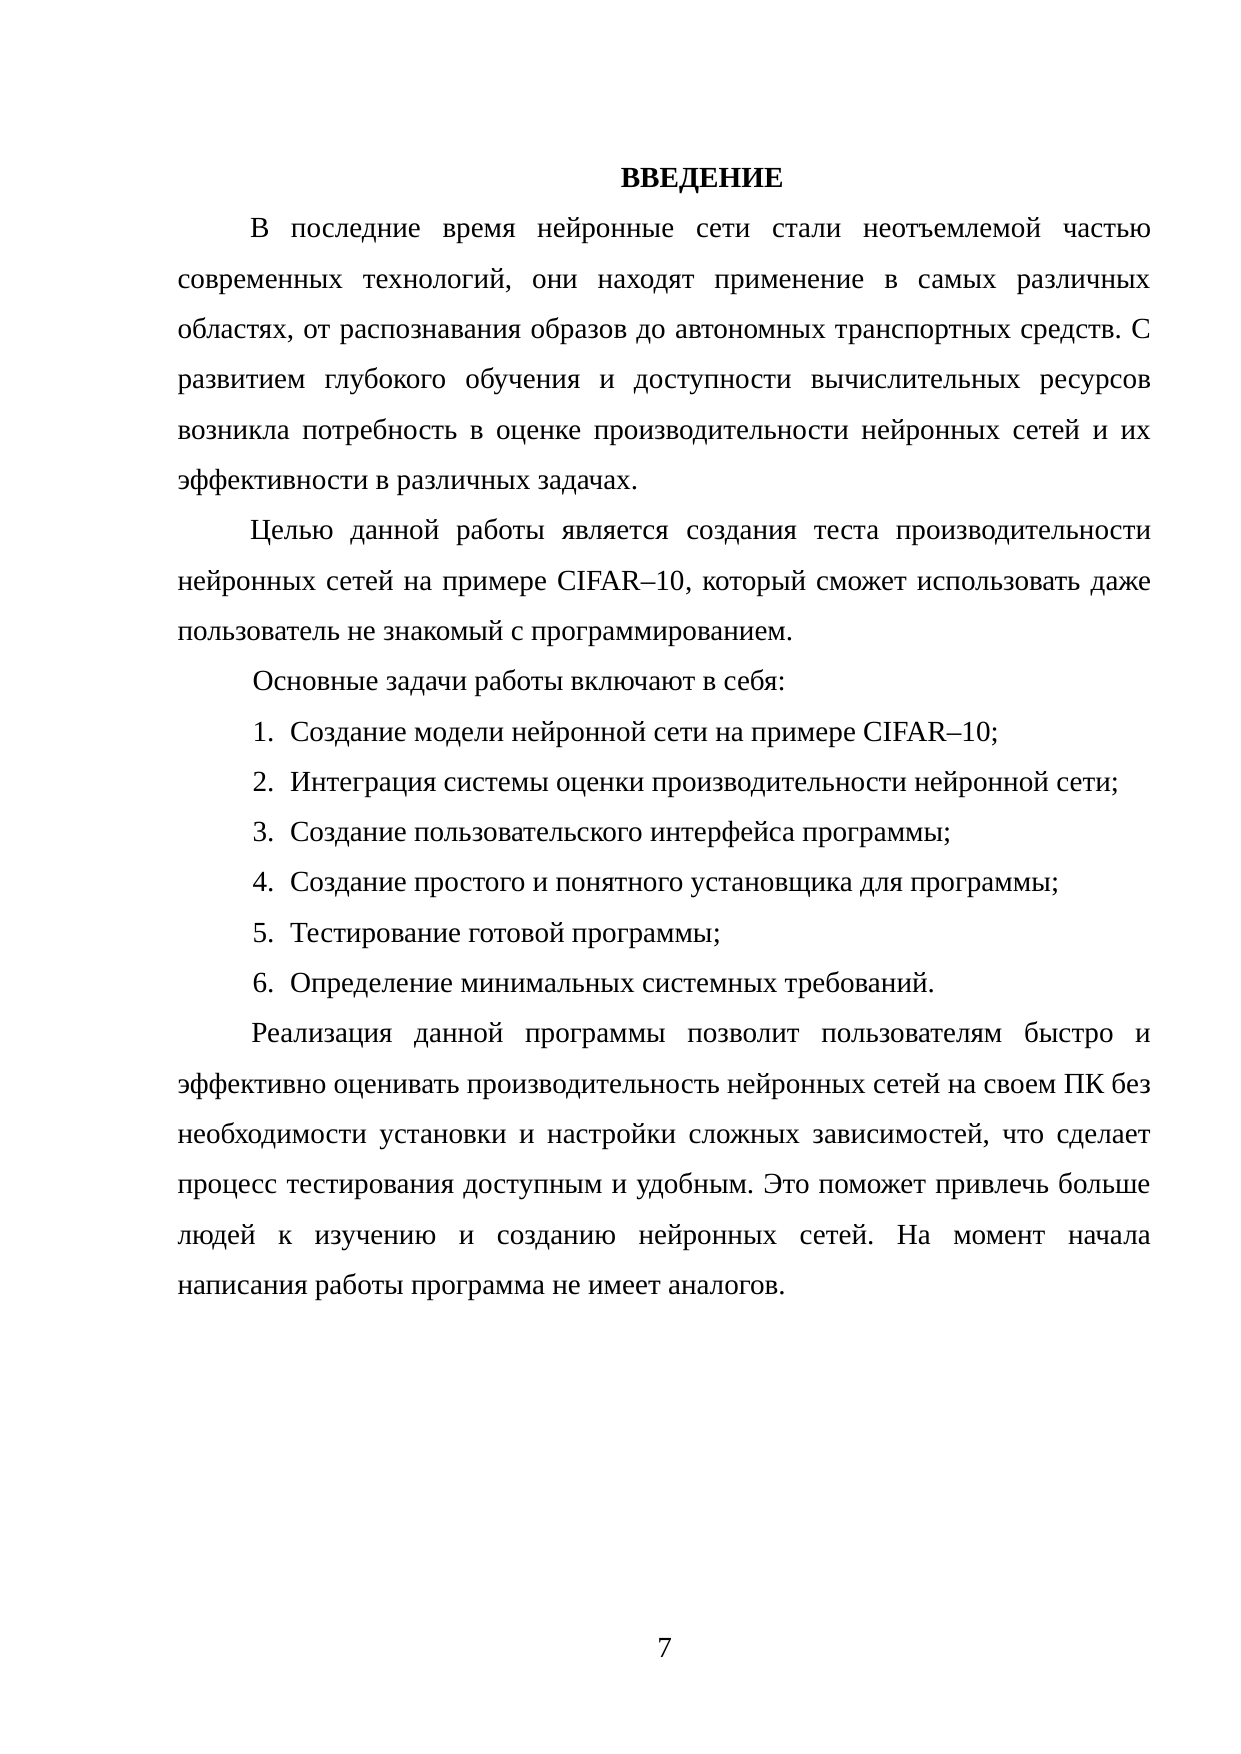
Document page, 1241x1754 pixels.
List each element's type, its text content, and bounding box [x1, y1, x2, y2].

text Основные задачи работы включают в себя: [252, 663, 1152, 697]
list Создание модели нейронной сети на примере CIFAR–10; [252, 714, 1152, 747]
list Создание простого и понятного установщика для программы; [252, 864, 1152, 898]
list Создание пользовательского интерфейса программы; [252, 814, 1152, 848]
text Реализация данной программы позволит пользователям быстро и эффективно оценивать производительность нейронных сетей на своем ПК без необходимости установки и настройки сложных зависимостей, что сделает процесс тестирования доступным и удобным. Это поможет привлечь больше людей к изучению и созданию нейронных сетей. На момент начала написания работы программа не имеет аналогов. [177, 1016, 1152, 1301]
list Интеграция системы оценки производительности нейронной сети; [252, 764, 1152, 797]
list Определение минимальных системных требований. [252, 965, 1152, 999]
text В последние время нейронные сети стали неотъемлемой частью современных технологий, они находят применение в самых различных областях, от распознавания образов до автономных транспортных средств. С развитием глубокого обучения и доступности вычислительных ресурсов возникла потребность в оценке производительности нейронных сетей и их эффективности в различных задачах. [177, 211, 1152, 496]
subtitle ВВЕДЕНИЕ [252, 160, 1152, 194]
text Целью данной работы является создания теста производительности нейронных сетей на примере CIFAR–10, который сможет использовать даже пользователь не знакомый с программированием. [177, 512, 1152, 647]
list Тестирование готовой программы; [252, 915, 1152, 948]
